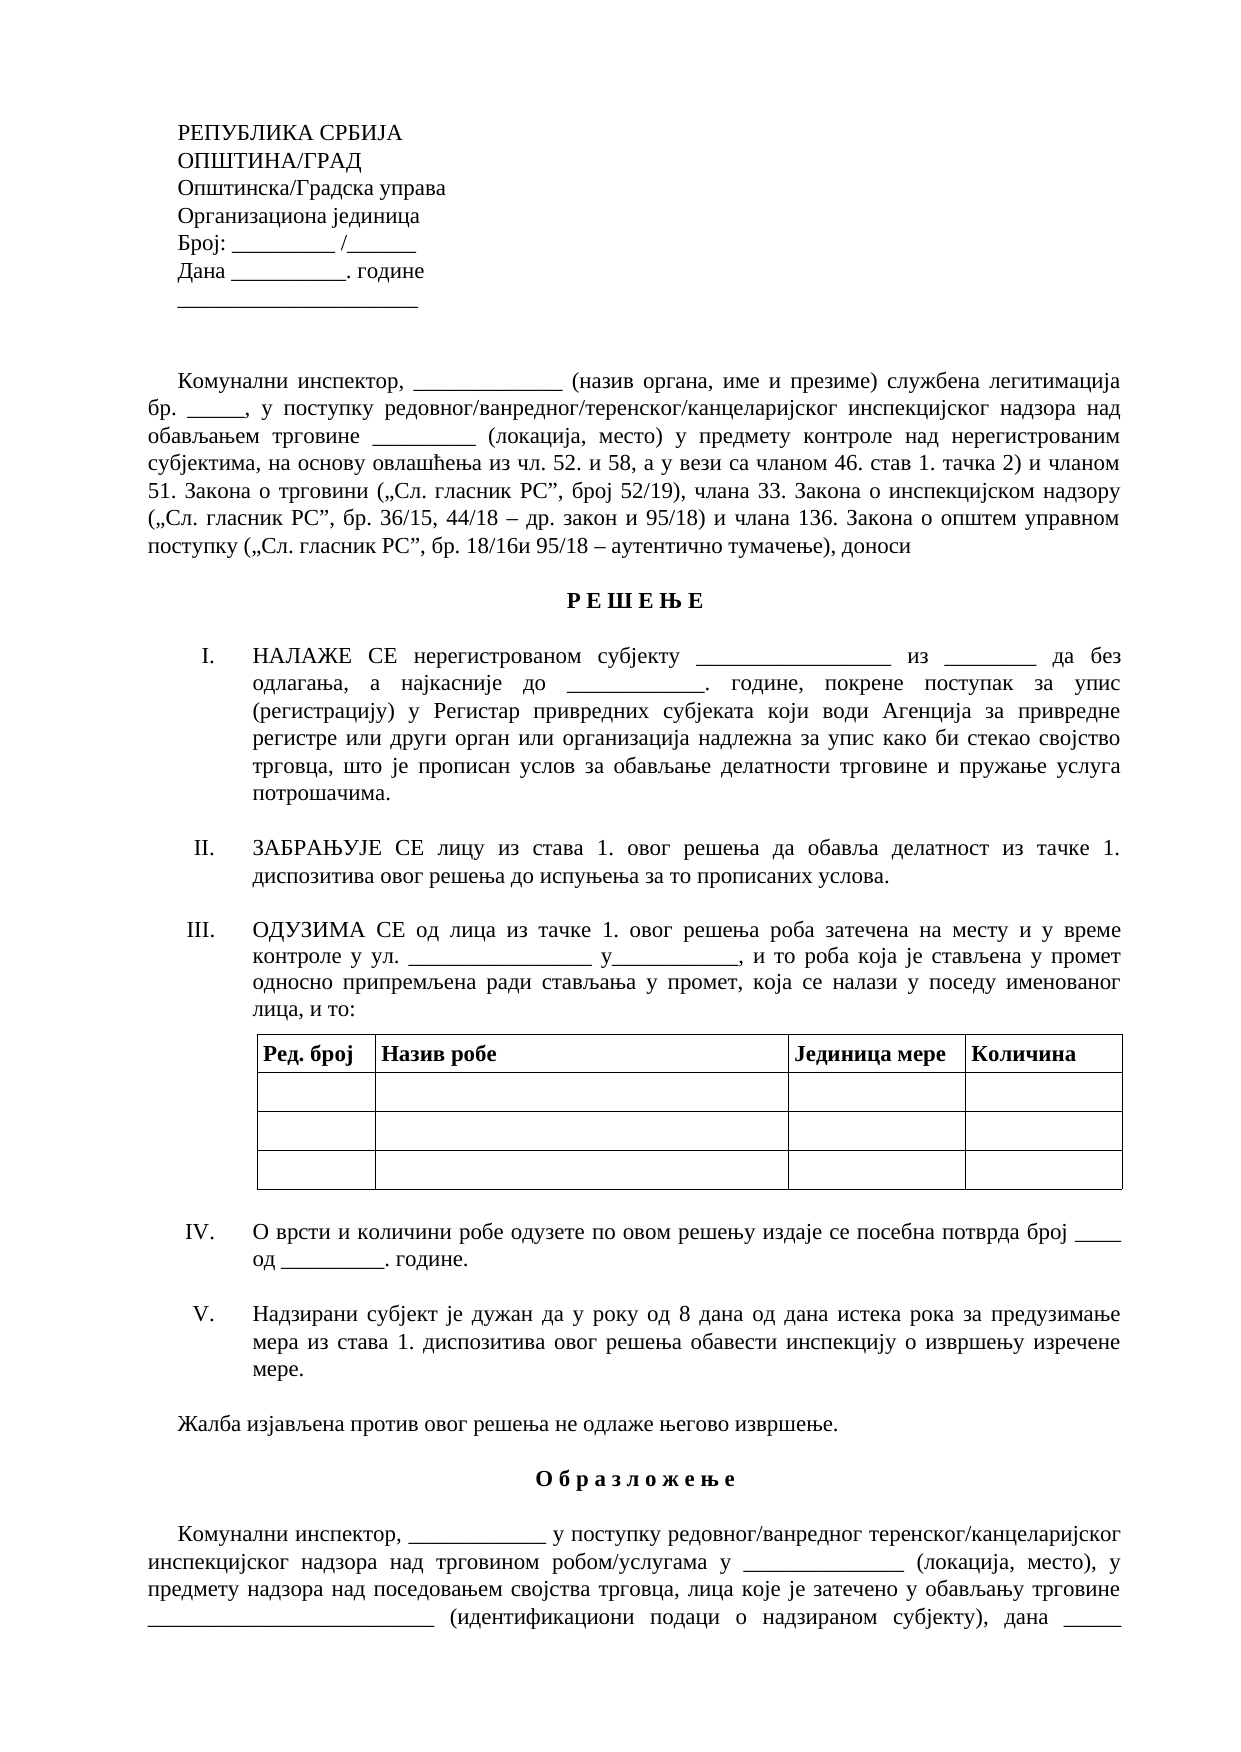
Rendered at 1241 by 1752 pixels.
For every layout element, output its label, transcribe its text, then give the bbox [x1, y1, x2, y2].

text Општинска/Градска управа [148, 173, 1122, 201]
list ОДУЗИМА СЕ од лица из тачке 1. овог решења роба затечена на месту и у време контроле у ул. ________________ у___________, и то роба која је стављена у промет односно припремљена ради стављања у промет, која се налази у поседу именованог лица, и то: [215, 916, 1122, 1021]
table_cell [966, 1073, 1122, 1111]
text _____________________ [148, 283, 1122, 311]
text Дана __________. године [148, 256, 1122, 283]
text Р Е Ш Е Њ Е [148, 586, 1122, 613]
text Број: _________ /______ [148, 228, 1122, 256]
table_cell [258, 1073, 375, 1111]
list НАЛАЖЕ СЕ нерегистрованом субјекту _________________ из ________ да без одлагања, а најкасније до ____________. године, покрене поступак за упис (регистрацију) у Регистар привредних субјеката који води Агенција за привредне регистре или други орган или организација надлежна за упис како би стекао својство трговца, што је прописан услов за обављање делатности трговине и пружање услуга потрошачима. [215, 641, 1122, 806]
table_cell [376, 1073, 788, 1111]
text Жалба изјављена против овог решења не одлаже његово извршење. [177, 1409, 1122, 1437]
list ЗАБРАЊУЈЕ СЕ лицу из става 1. овог решења да обавља делатност из тачке 1. диспозитива овог решења до испуњења за то прописаних услова. [215, 833, 1122, 888]
table_cell [789, 1073, 965, 1111]
table_cell [789, 1151, 965, 1188]
text О б р а з л о ж е њ е [148, 1464, 1122, 1492]
list О врсти и количини робе одузете по овом решењу издаје се посебна потврда број ____ од _________. године. [215, 1217, 1122, 1272]
text Комунални инспектор, _____________ (назив органа, име и презиме) службена легитимација бр. _____, у поступку редовног/ванредног/теренског/канцеларијског инспекцијског надзора над обављањем трговине _________ (локација, место) у предмету контроле над нерегистрованим субјектима, на основу овлашћења из чл. 52. и 58, а у вези са чланом 46. став 1. тачка 2) и чланом 51. Закона о трговини („Сл. гласник РС”, број 52/19), члана 33. Закона о инспекцијском надзору („Сл. гласник РС”, бр. 36/15, 44/18 – др. закон и 95/18) и члана 136. Закона о општем управном поступку („Сл. гласник РС”, бр. 18/16и 95/18 – аутентично тумачење), доноси [148, 366, 1122, 558]
table_header Количина [966, 1035, 1122, 1072]
table_cell [789, 1112, 965, 1150]
table_cell [258, 1112, 375, 1150]
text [148, 1519, 1122, 1629]
text ОПШТИНА/ГРАД [148, 146, 1122, 173]
list Надзирани субјект је дужан да у року од 8 дана од дана истека рока за предузимање мера из става 1. диспозитива овог решења обавести инспекцију о извршењу изречене мере. [215, 1299, 1122, 1382]
text РЕПУБЛИКА СРБИЈА [148, 118, 1122, 146]
text Организациона јединица [148, 201, 1122, 228]
table_header Јединица мере [789, 1035, 965, 1072]
table_cell [258, 1151, 375, 1188]
table_cell [376, 1112, 788, 1150]
table_cell [966, 1112, 1122, 1150]
table_header Ред. број [258, 1035, 375, 1072]
table_cell [376, 1151, 788, 1188]
table_header Назив робе [376, 1035, 788, 1072]
table_cell [966, 1151, 1122, 1188]
